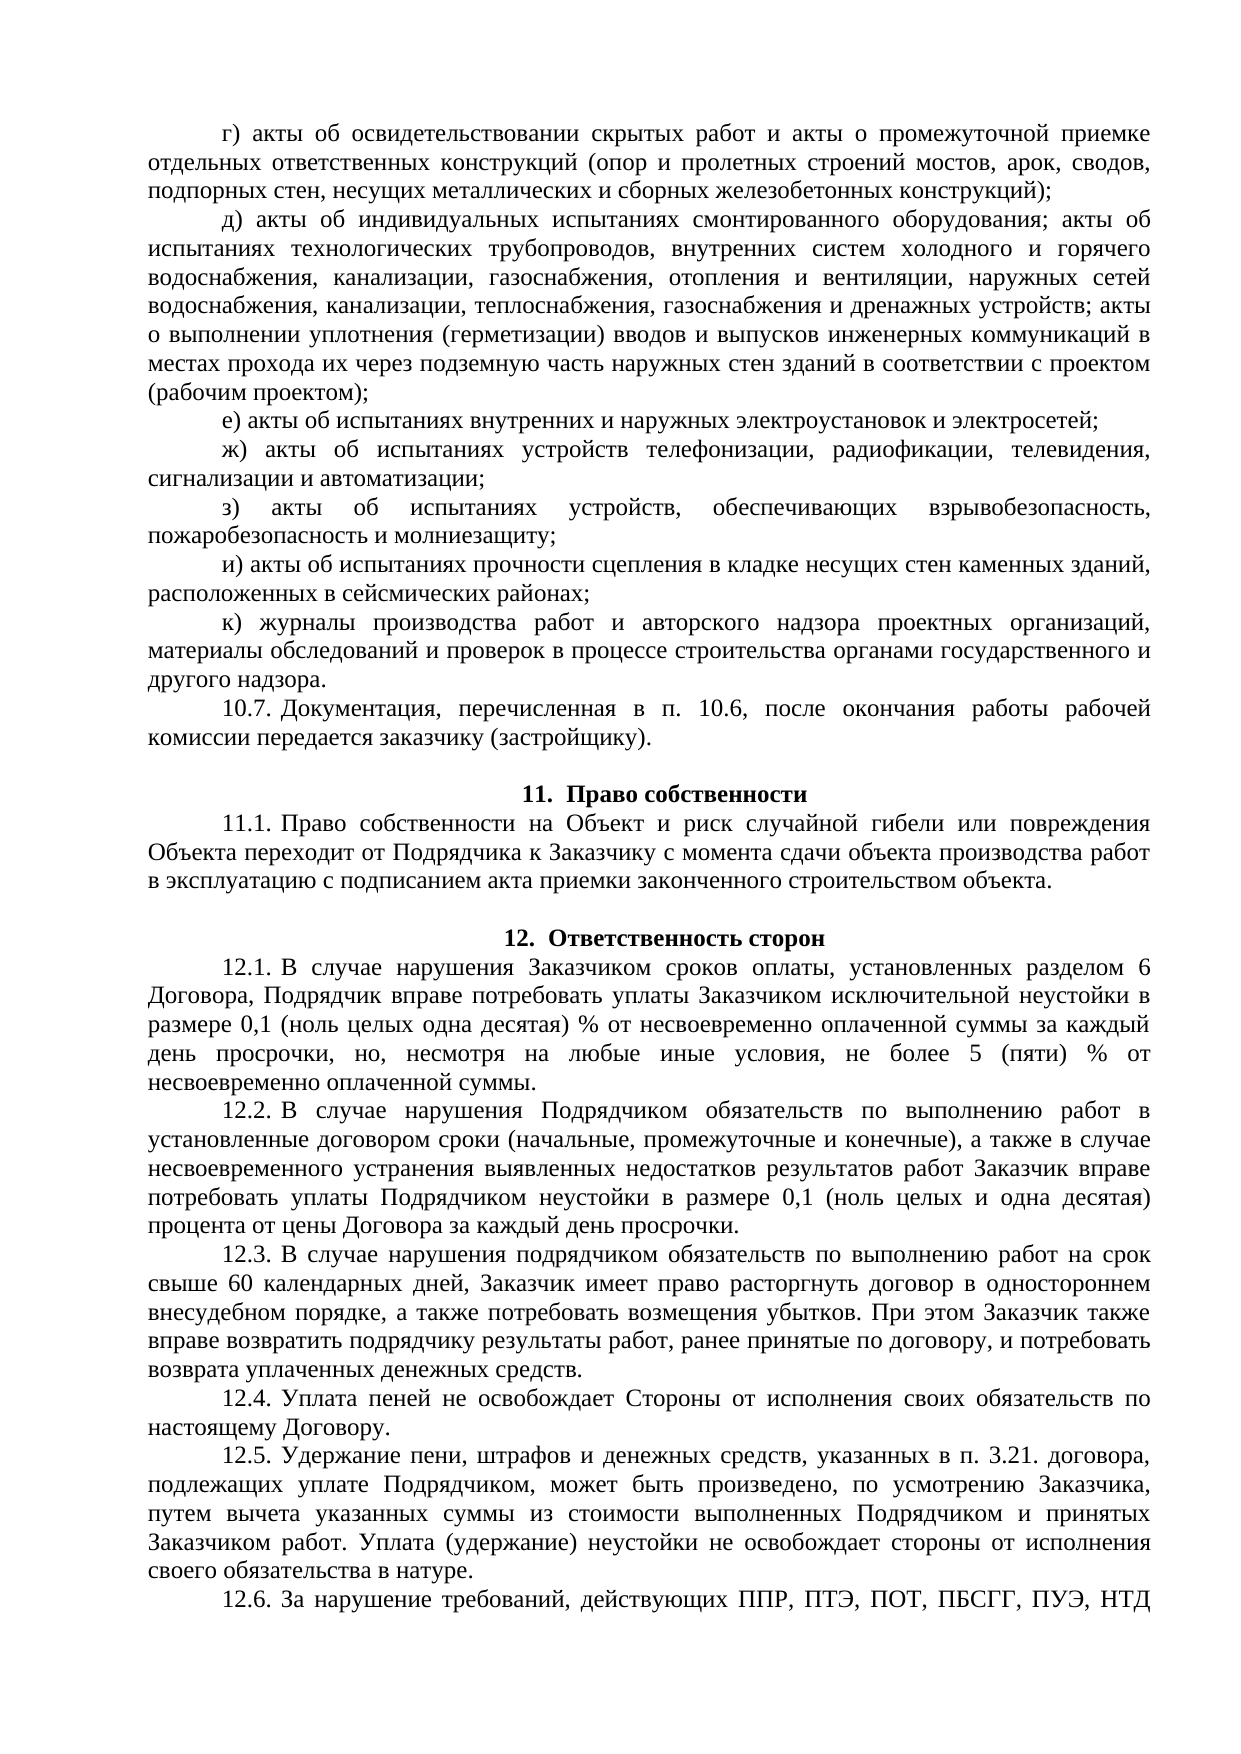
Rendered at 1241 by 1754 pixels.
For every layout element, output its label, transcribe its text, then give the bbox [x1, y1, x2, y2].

text е) акты об испытаниях внутренних и наружных электроустановок и электросетей; [148, 406, 1152, 434]
list В случае нарушения подрядчиком обязательств по выполнению работ на срок свыше 60 календарных дней, Заказчик имеет право расторгнуть договор в одностороннем внесудебном порядке, а также потребовать возмещения убытков. При этом Заказчик также вправе возвратить подрядчику результаты работ, ранее принятые по договору, и потребовать возврата уплаченных денежных средств. [148, 1239, 1152, 1383]
list Ответственность сторон [148, 923, 1152, 952]
list Документация, перечисленная в п. 10.6, после окончания работы рабочей комиссии передается заказчику (застройщику). [148, 693, 1152, 751]
list В случае нарушения Подрядчиком обязательств по выполнению работ в установленные договором сроки (начальные, промежуточные и конечные), а также в случае несвоевременного устранения выявленных недостатков результатов работ Заказчик вправе потребовать уплаты Подрядчиком неустойки в размере 0,1 (ноль целых и одна десятая) процента от цены Договора за каждый день просрочки. [148, 1096, 1152, 1239]
list Уплата пеней не освобождает Стороны от исполнения своих обязательств по настоящему Договору. [148, 1383, 1152, 1441]
list Право собственности [148, 779, 1152, 808]
text г) акты об освидетельствовании скрытых работ и акты о промежуточной приемке отдельных ответственных конструкций (опор и пролетных строений мостов, арок, сводов, подпорных стен, несущих металлических и сборных железобетонных конструкций); [148, 118, 1152, 204]
list В случае нарушения Заказчиком сроков оплаты, установленных разделом 6 Договора, Подрядчик вправе потребовать уплаты Заказчиком исключительной неустойки в размере 0,1 (ноль целых одна десятая) % от несвоевременно оплаченной суммы за каждый день просрочки, но, несмотря на любые иные условия, не более 5 (пяти) % от несвоевременно оплаченной суммы. [148, 952, 1152, 1096]
text к) журналы производства работ и авторского надзора проектных организаций, материалы обследований и проверок в процессе строительства органами государственного и другого надзора. [148, 607, 1152, 693]
list Право собственности на Объект и риск случайной гибели или повреждения Объекта переходит от Подрядчика к Заказчику с момента сдачи объекта производства работ в эксплуатацию с подписанием акта приемки законченного строительством объекта. [148, 808, 1152, 894]
list Удержание пени, штрафов и денежных средств, указанных в п. 3.21. договора, подлежащих уплате Подрядчиком, может быть произведено, по усмотрению Заказчика, путем вычета указанных суммы из стоимости выполненных Подрядчиком и принятых Заказчиком работ. Уплата (удержание) неустойки не освобождает стороны от исполнения своего обязательства в натуре. [148, 1441, 1152, 1584]
text ж) акты об испытаниях устройств телефонизации, радиофикации, телевидения, сигнализации и автоматизации; [148, 434, 1152, 492]
text з) акты об испытаниях устройств, обеспечивающих взрывобезопасность, пожаробезопасность и молниезащиту; [148, 492, 1152, 549]
text д) акты об индивидуальных испытаниях смонтированного оборудования; акты об испытаниях технологических трубопроводов, внутренних систем холодного и горячего водоснабжения, канализации, газоснабжения, отопления и вентиляции, наружных сетей водоснабжения, канализации, теплоснабжения, газоснабжения и дренажных устройств; акты о выполнении уплотнения (герметизации) вводов и выпусков инженерных коммуникаций в местах прохода их через подземную часть наружных стен зданий в соответствии с проектом (рабочим проектом); [148, 204, 1152, 406]
text и) акты об испытаниях прочности сцепления в кладке несущих стен каменных зданий, расположенных в сейсмических районах; [148, 549, 1152, 607]
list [148, 1584, 1152, 1613]
